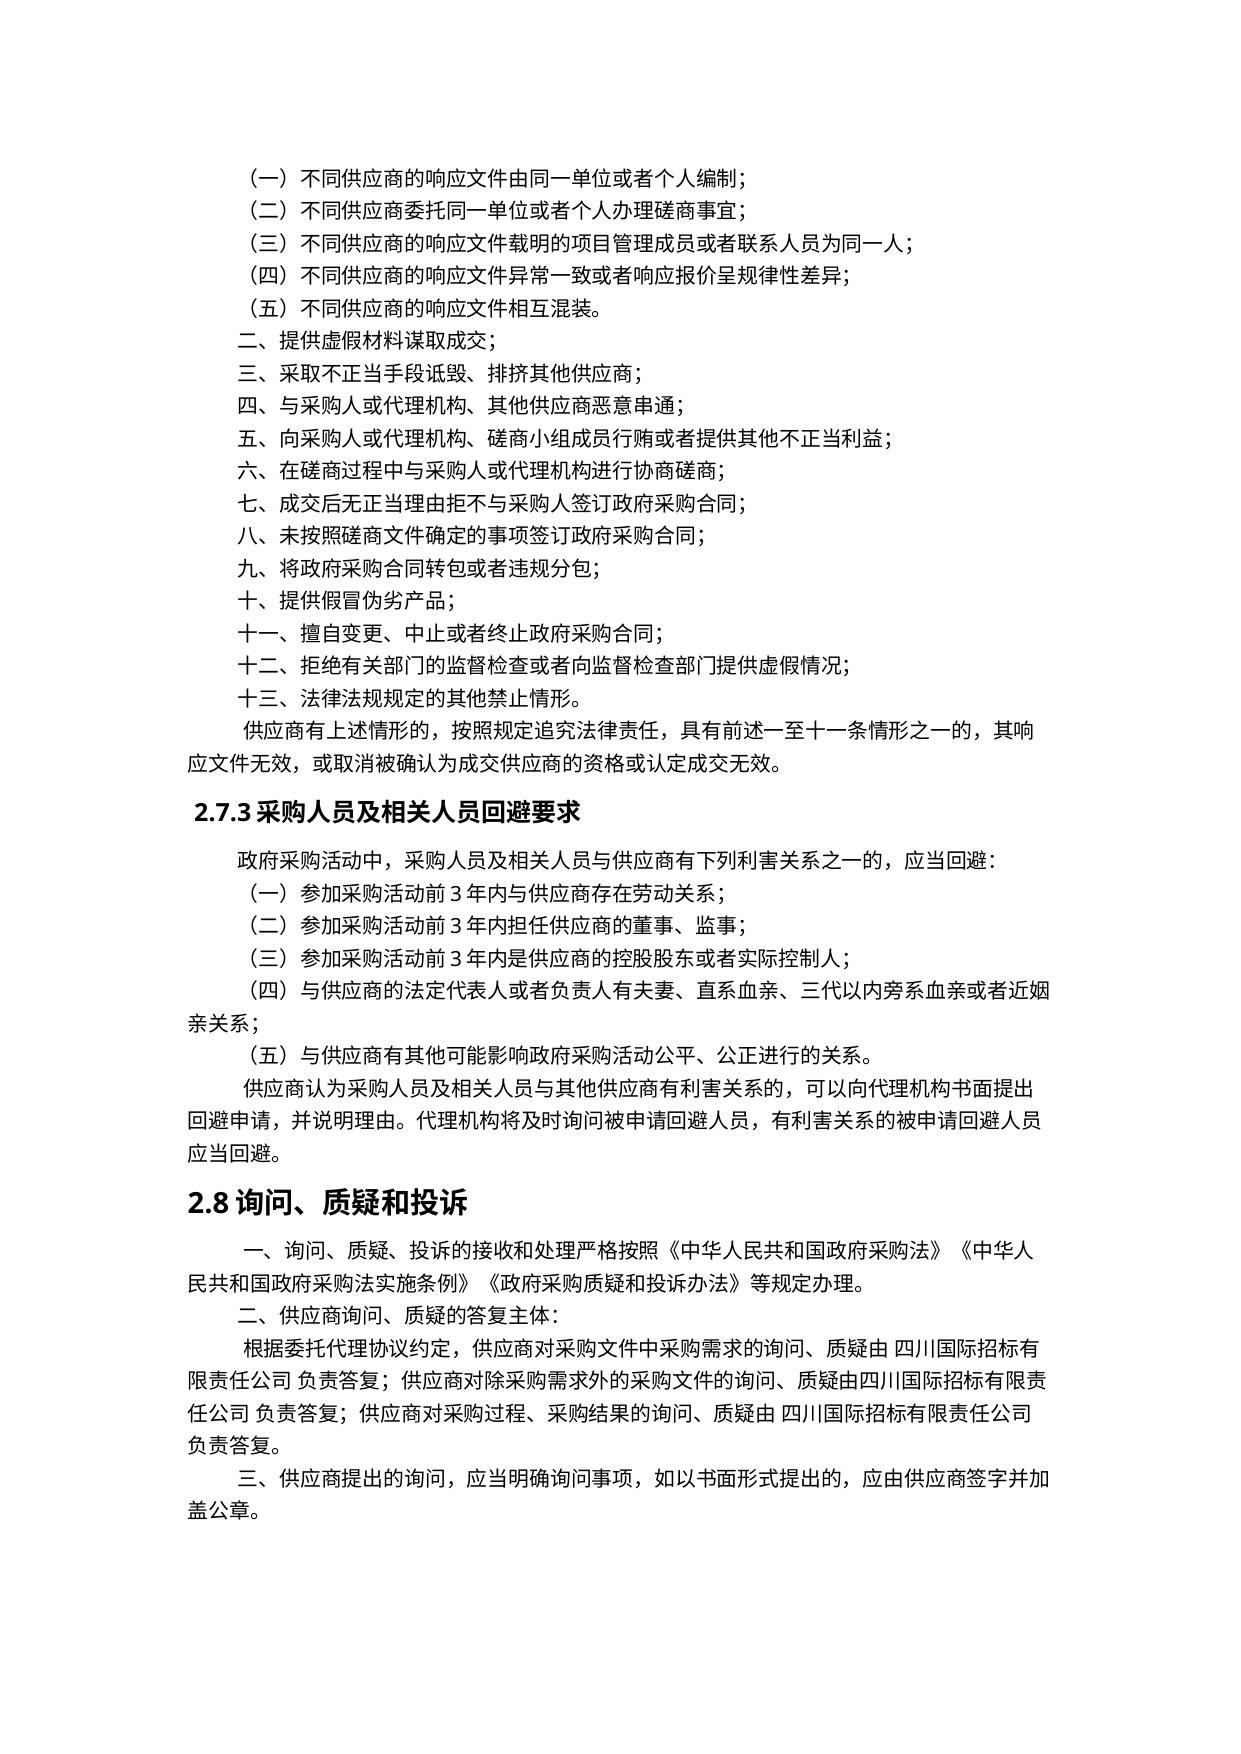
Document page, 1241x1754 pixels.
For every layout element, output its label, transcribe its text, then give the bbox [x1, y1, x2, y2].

text 2.7.3采购人员及相关人员回避要求 [187, 779, 1053, 844]
text （五）不同供应商的响应文件相互混装。 [187, 292, 1053, 324]
text 三、供应商提出的询问，应当明确询问事项，如以书面形式提出的，应由供应商签字并加盖公章。 [187, 1462, 1053, 1527]
text 供应商有上述情形的，按照规定追究法律责任，具有前述一至十一条情形之一的，其响应文件无效，或取消被确认为成交供应商的资格或认定成交无效。 [187, 714, 1053, 779]
text （二）参加采购活动前3年内担任供应商的董事、监事； [187, 909, 1053, 942]
text 一、询问、质疑、投诉的接收和处理严格按照《中华人民共和国政府采购法》《中华人民共和国政府采购法实施条例》《政府采购质疑和投诉办法》等规定办理。 [187, 1234, 1053, 1299]
text 二、提供虚假材料谋取成交； [187, 324, 1053, 357]
text 2.8询问、质疑和投诉 [187, 1169, 1053, 1234]
text （五）与供应商有其他可能影响政府采购活动公平、公正进行的关系。 [187, 1039, 1053, 1072]
text 七、成交后无正当理由拒不与采购人签订政府采购合同； [187, 487, 1053, 519]
text 三、采取不正当手段诋毁、排挤其他供应商； [187, 357, 1053, 389]
text 政府采购活动中，采购人员及相关人员与供应商有下列利害关系之一的，应当回避： [187, 844, 1053, 877]
text 根据委托代理协议约定，供应商对采购文件中采购需求的询问、质疑由 四川国际招标有限责任公司 负责答复；供应商对除采购需求外的采购文件的询问、质疑由四川国际招标有限责任公司 负责答复；供应商对采购过程、采购结果的询问、质疑由 四川国际招标有限责任公司 负责答复。 [187, 1332, 1053, 1462]
text （三）参加采购活动前3年内是供应商的控股股东或者实际控制人； [187, 942, 1053, 974]
text 八、未按照磋商文件确定的事项签订政府采购合同； [187, 519, 1053, 552]
text （一）参加采购活动前3年内与供应商存在劳动关系； [187, 877, 1053, 909]
text （三）不同供应商的响应文件载明的项目管理成员或者联系人员为同一人； [187, 227, 1053, 259]
text 供应商认为采购人员及相关人员与其他供应商有利害关系的，可以向代理机构书面提出回避申请，并说明理由。代理机构将及时询问被申请回避人员，有利害关系的被申请回避人员应当回避。 [187, 1072, 1053, 1169]
text （一）不同供应商的响应文件由同一单位或者个人编制； [187, 162, 1053, 194]
text 十三、法律法规规定的其他禁止情形。 [187, 682, 1053, 714]
text （四）不同供应商的响应文件异常一致或者响应报价呈规律性差异； [187, 259, 1053, 292]
text 五、向采购人或代理机构、磋商小组成员行贿或者提供其他不正当利益； [187, 422, 1053, 454]
text （二）不同供应商委托同一单位或者个人办理磋商事宜； [187, 194, 1053, 227]
text 十、提供假冒伪劣产品； [187, 584, 1053, 617]
text 四、与采购人或代理机构、其他供应商恶意串通； [187, 389, 1053, 422]
text 六、在磋商过程中与采购人或代理机构进行协商磋商； [187, 454, 1053, 487]
text （四）与供应商的法定代表人或者负责人有夫妻、直系血亲、三代以内旁系血亲或者近姻亲关系； [187, 974, 1053, 1039]
text 二、供应商询问、质疑的答复主体： [187, 1299, 1053, 1332]
text 十二、拒绝有关部门的监督检查或者向监督检查部门提供虚假情况； [187, 649, 1053, 682]
text 九、将政府采购合同转包或者违规分包； [187, 552, 1053, 584]
text 十一、擅自变更、中止或者终止政府采购合同； [187, 617, 1053, 649]
